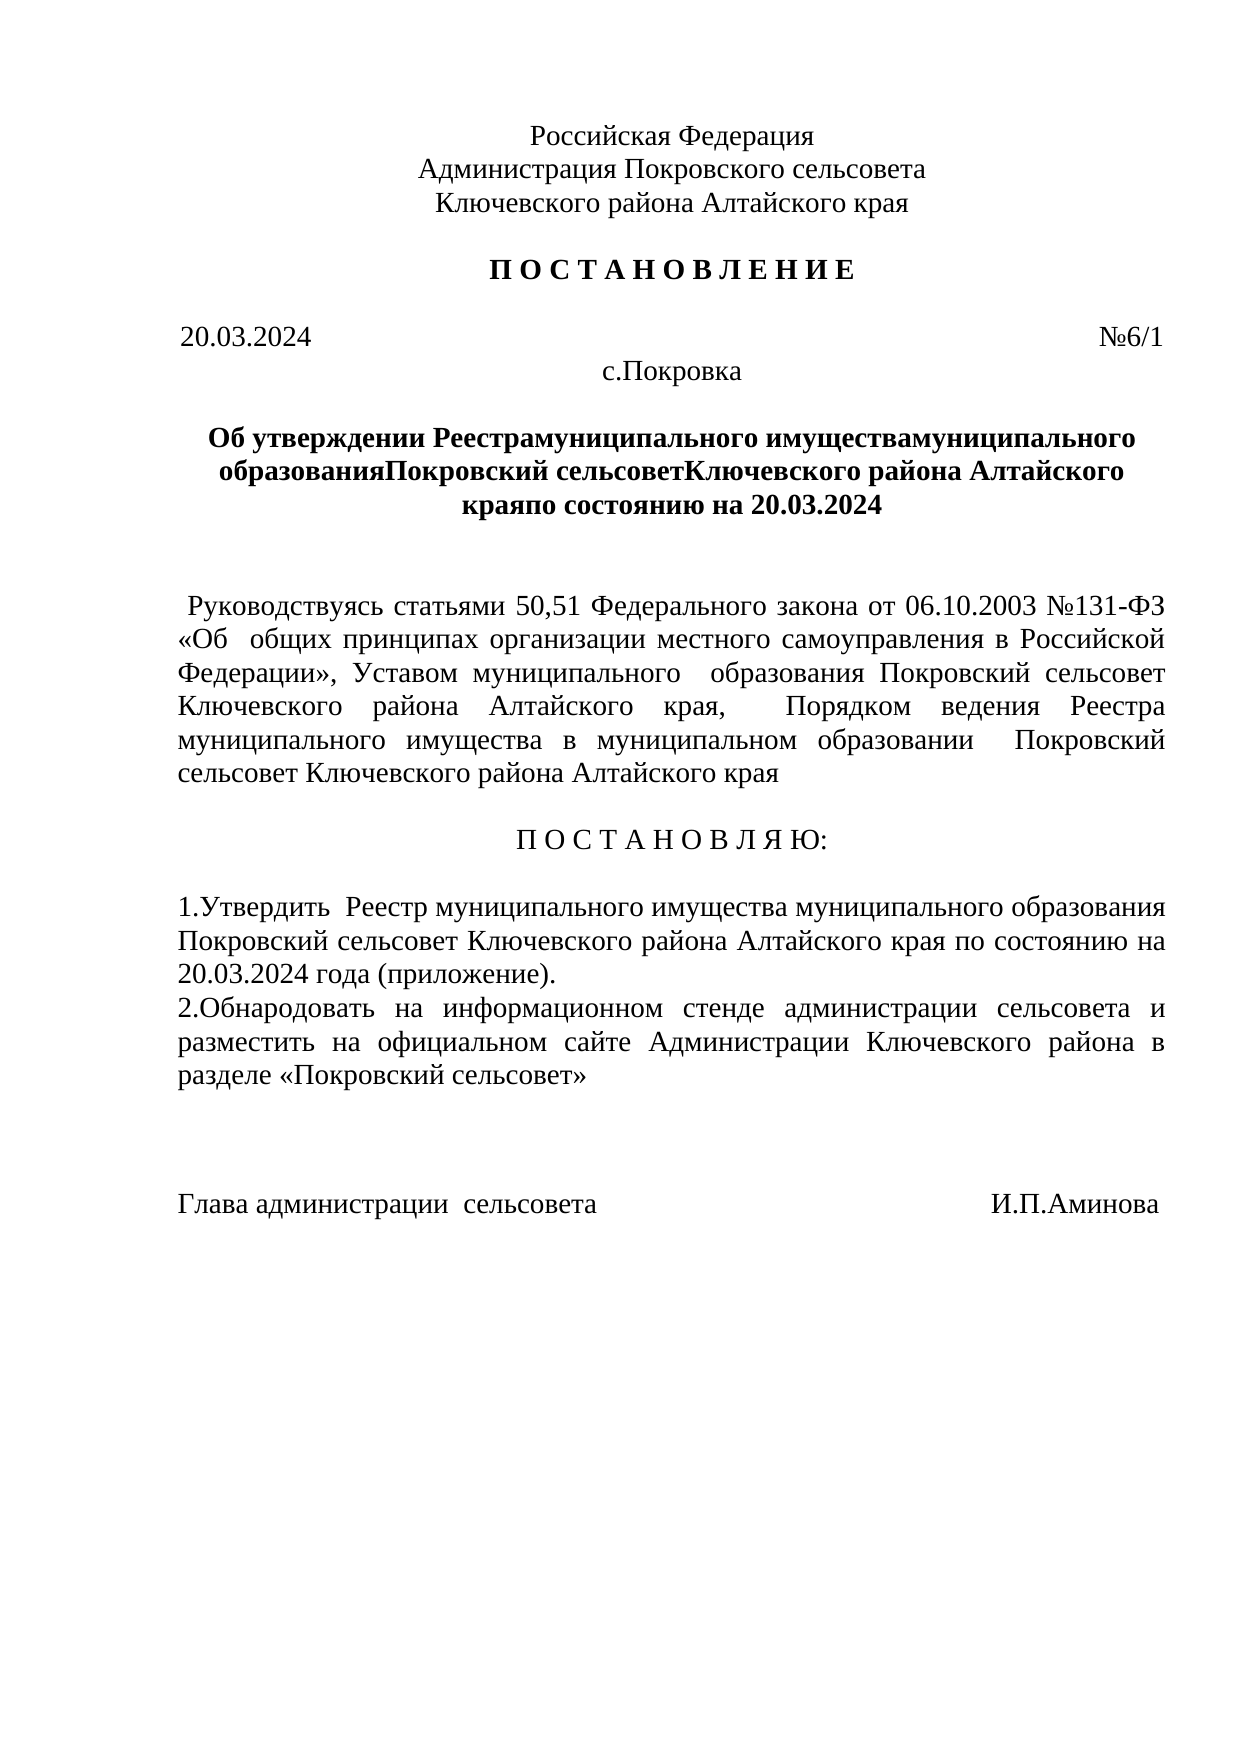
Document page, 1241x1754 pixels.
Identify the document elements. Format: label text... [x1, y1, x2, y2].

text Российская Федерация [177, 118, 1166, 152]
text Руководствуясь статьями 50,51 Федерального закона от 06.10.2003 №131-ФЗ «Об общих принципах организации местного самоуправления в Российской Федерации», Уставом муниципального образования Покровский сельсовет Ключевского района Алтайского края, Порядком ведения Реестра муниципального имущества в муниципальном образовании Покровский сельсовет Ключевского района Алтайского края [177, 588, 1166, 789]
text Администрация Покровского сельсовета [177, 152, 1166, 185]
text П О С Т А Н О В Л Я Ю: [177, 822, 1166, 856]
text Об утверждении Реестрамуниципального имуществамуниципального образованияПокровский сельсоветКлючевского района Алтайского краяпо состоянию на 20.03.2024 [177, 420, 1166, 521]
text 1.Утвердить Реестр муниципального имущества муниципального образования Покровский сельсовет Ключевского района Алтайского края по состоянию на 20.03.2024 года (приложение). [177, 889, 1166, 990]
text с.Покровка [177, 353, 1166, 386]
text 2.Обнародовать на информационном стенде администрации сельсовета и разместить на официальном сайте Администрации Ключевского района в разделе «Покровский сельсовет» [177, 990, 1166, 1091]
text Ключевского района Алтайского края [177, 185, 1166, 219]
text Глава администрации сельсовета И.П.Аминова [177, 1186, 1166, 1219]
text П О С Т А Н О В Л Е Н И Е [177, 252, 1166, 286]
text 20.03.2024 №6/1 [177, 319, 1166, 353]
